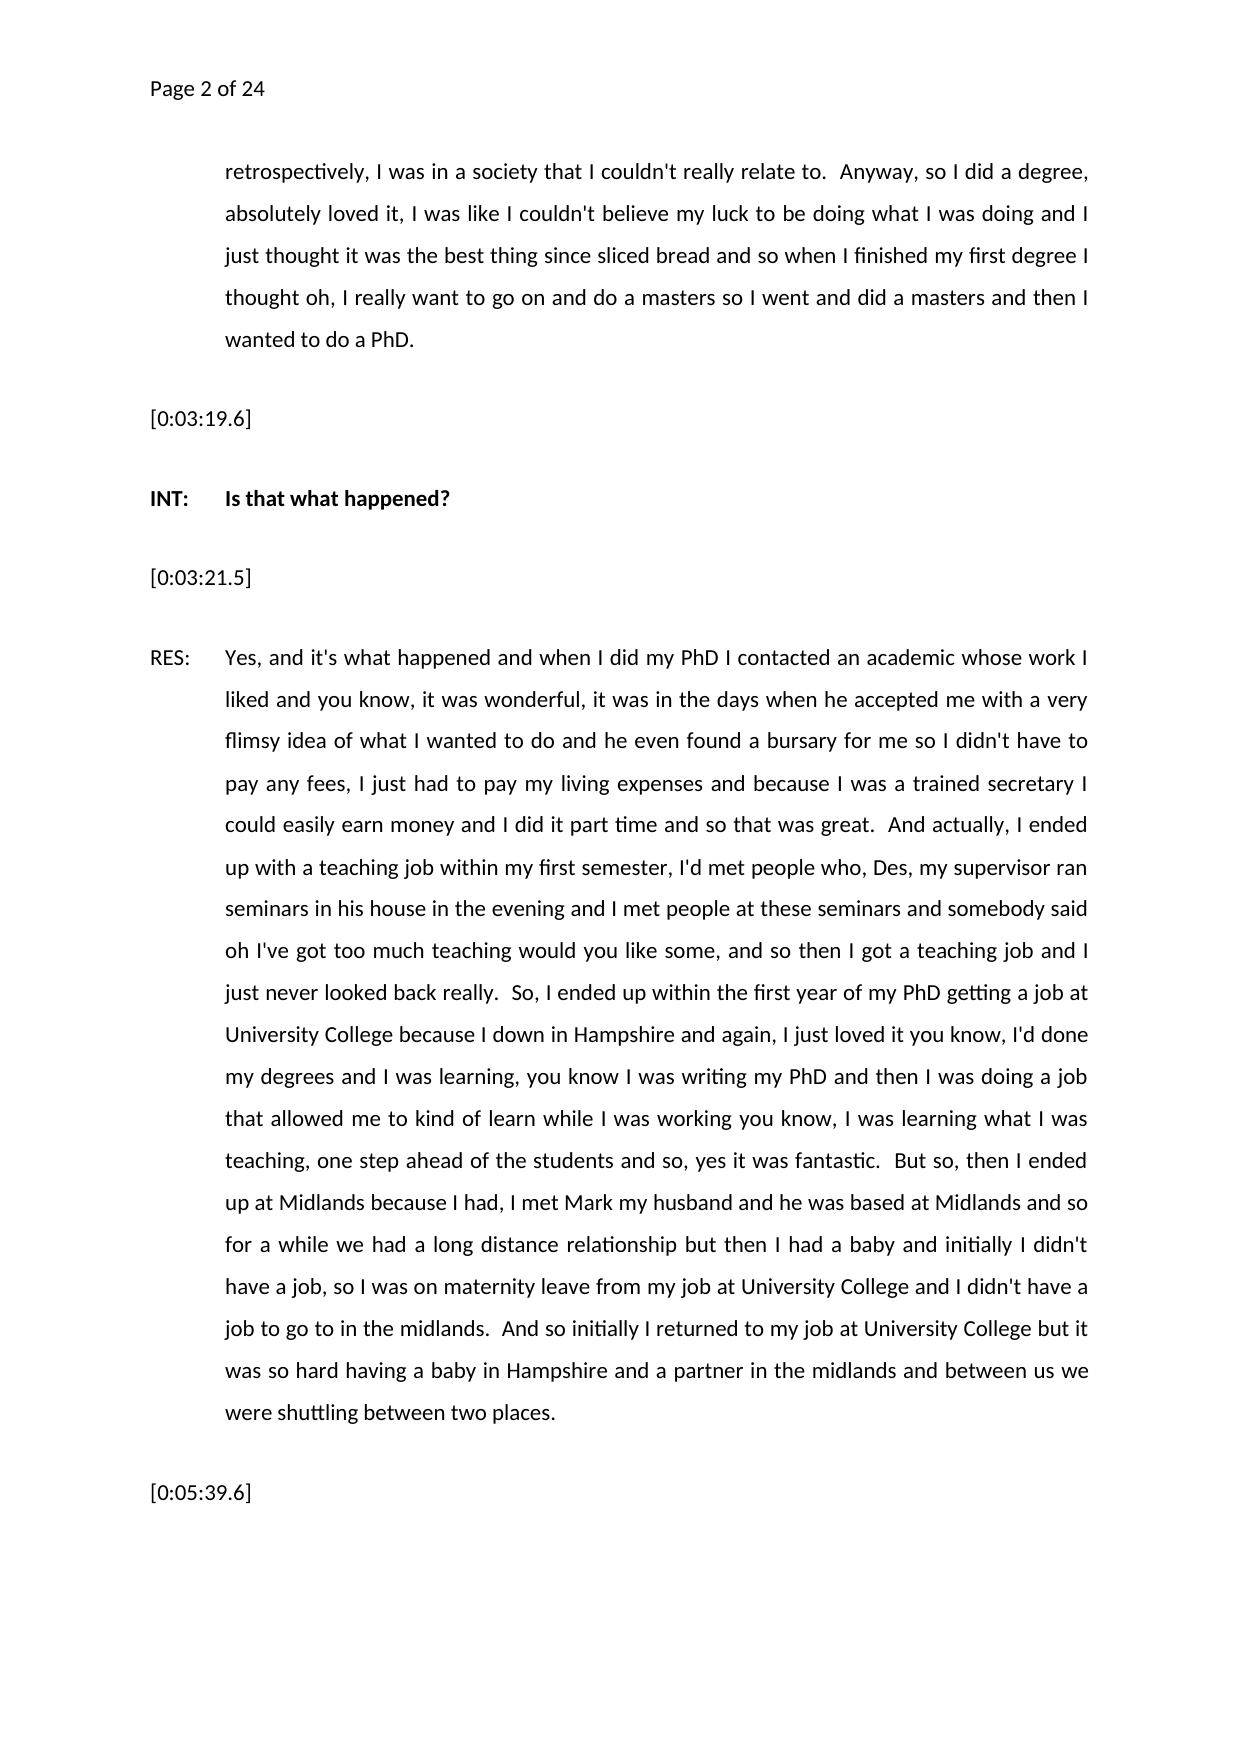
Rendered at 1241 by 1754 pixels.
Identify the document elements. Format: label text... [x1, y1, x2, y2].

text INT: Is that what happened? [150, 484, 1090, 512]
text [0:05:39.6] [150, 1478, 1090, 1506]
text RES: Yes, and it's what happened and when I did my PhD I contacted an academic whose work I liked and you know, it was wonderful, it was in the days when he accepted me with a very flimsy idea of what I wanted to do and he even found a bursary for me so I didn't have to pay any fees, I just had to pay my living expenses and because I was a trained secretary I could easily earn money and I did it part time and so that was great. And actually, I ended up with a teaching job within my first semester, I'd met people who, Des, my supervisor ran seminars in his house in the evening and I met people at these seminars and somebody said oh I've got too much teaching would you like some, and so then I got a teaching job and I just never looked back really. So, I ended up within the first year of my PhD getting a job at University College because I down in Hampshire and again, I just loved it you know, I'd done my degrees and I was learning, you know I was writing my PhD and then I was doing a job that allowed me to kind of learn while I was working you know, I was learning what I was teaching, one step ahead of the students and so, yes it was fantastic. But so, then I ended up at Midlands because I had, I met Mark my husband and he was based at Midlands and so for a while we had a long distance relationship but then I had a baby and initially I didn't have a job, so I was on maternity leave from my job at University College and I didn't have a job to go to in the midlands. And so initially I returned to my job at University College but it was so hard having a baby in Hampshire and a partner in the midlands and between us we were shuttling between two places. [150, 643, 1090, 1426]
text [0:03:19.6] [150, 404, 1090, 432]
text [0:03:21.5] [150, 563, 1090, 591]
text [150, 157, 1090, 353]
